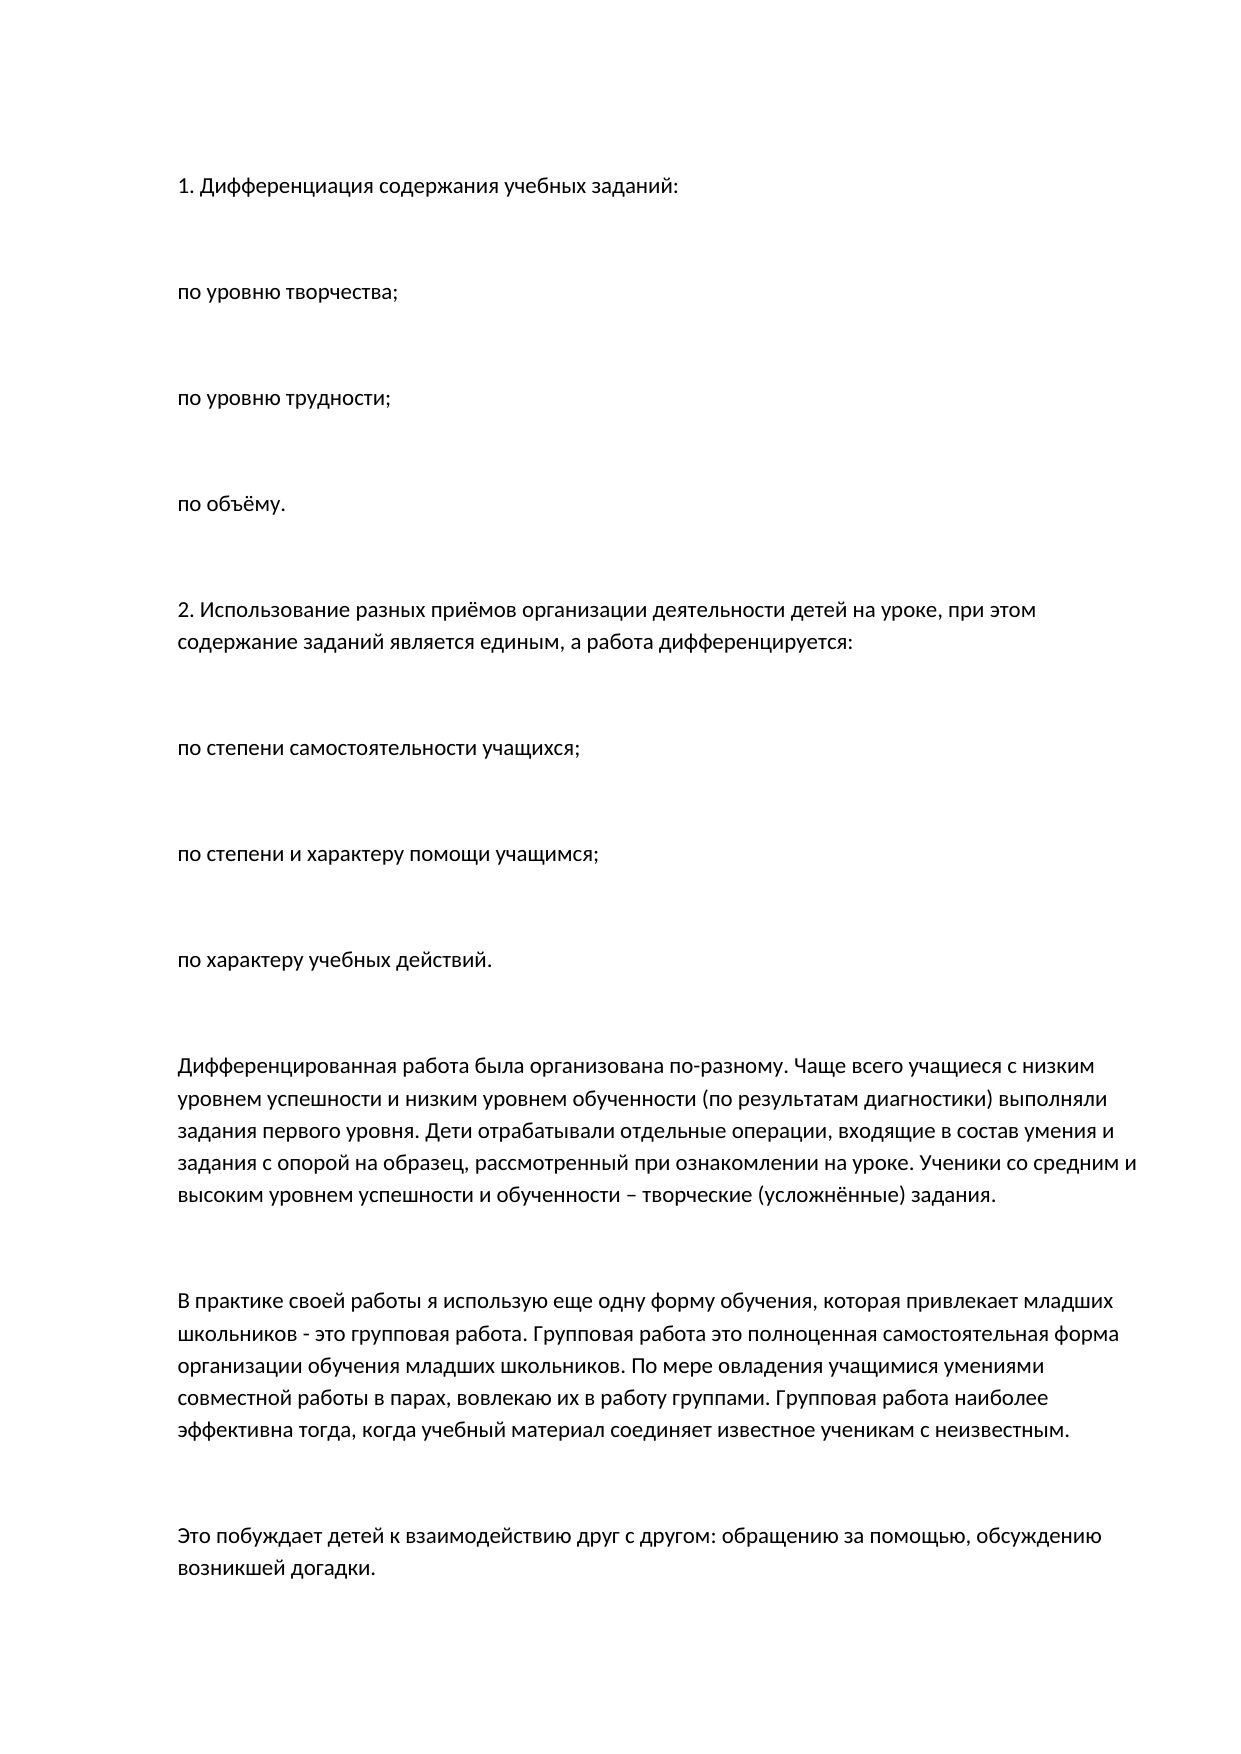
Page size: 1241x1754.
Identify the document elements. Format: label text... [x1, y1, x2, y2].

text Дифференцированная работа была организована по-разному. Чаще всего учащиеся с низким уровнем успешности и низким уровнем обученности (по результатам диагностики) выполняли задания первого уровня. Дети отрабатывали отдельные операции, входящие в состав умения и задания с опорой на образец, рассмотренный при ознакомлении на уроке. Ученики со средним и высоким уровнем успешности и обученности – творческие (усложнённые) задания. [177, 1052, 1152, 1208]
text по характеру учебных действий. [177, 946, 1152, 974]
text 1. Дифференциация содержания учебных заданий: [177, 171, 1152, 199]
text по уровню трудности; [177, 383, 1152, 411]
text по уровню творчества; [177, 277, 1152, 305]
text по степени самостоятельности учащихся; [177, 733, 1152, 762]
text 2. Использование разных приёмов организации деятельности детей на уроке, при этом содержание заданий является единым, а работа дифференцируется: [177, 595, 1152, 656]
text по объёму. [177, 489, 1152, 517]
text Это побуждает детей к взаимодействию друг с другом: обращению за помощью, обсуждению возникшей догадки. [177, 1521, 1152, 1581]
text по степени и характеру помощи учащимся; [177, 839, 1152, 868]
text В практике своей работы я использую еще одну форму обучения, которая привлекает младших школьников - это групповая работа. Групповая работа это полноценная самостоятельная форма организации обучения младших школьников. По мере овладения учащимися умениями совместной работы в парах, вовлекаю их в работу группами. Групповая работа наиболее эффективна тогда, когда учебный материал соединяет известное ученикам с неизвестным. [177, 1286, 1152, 1443]
